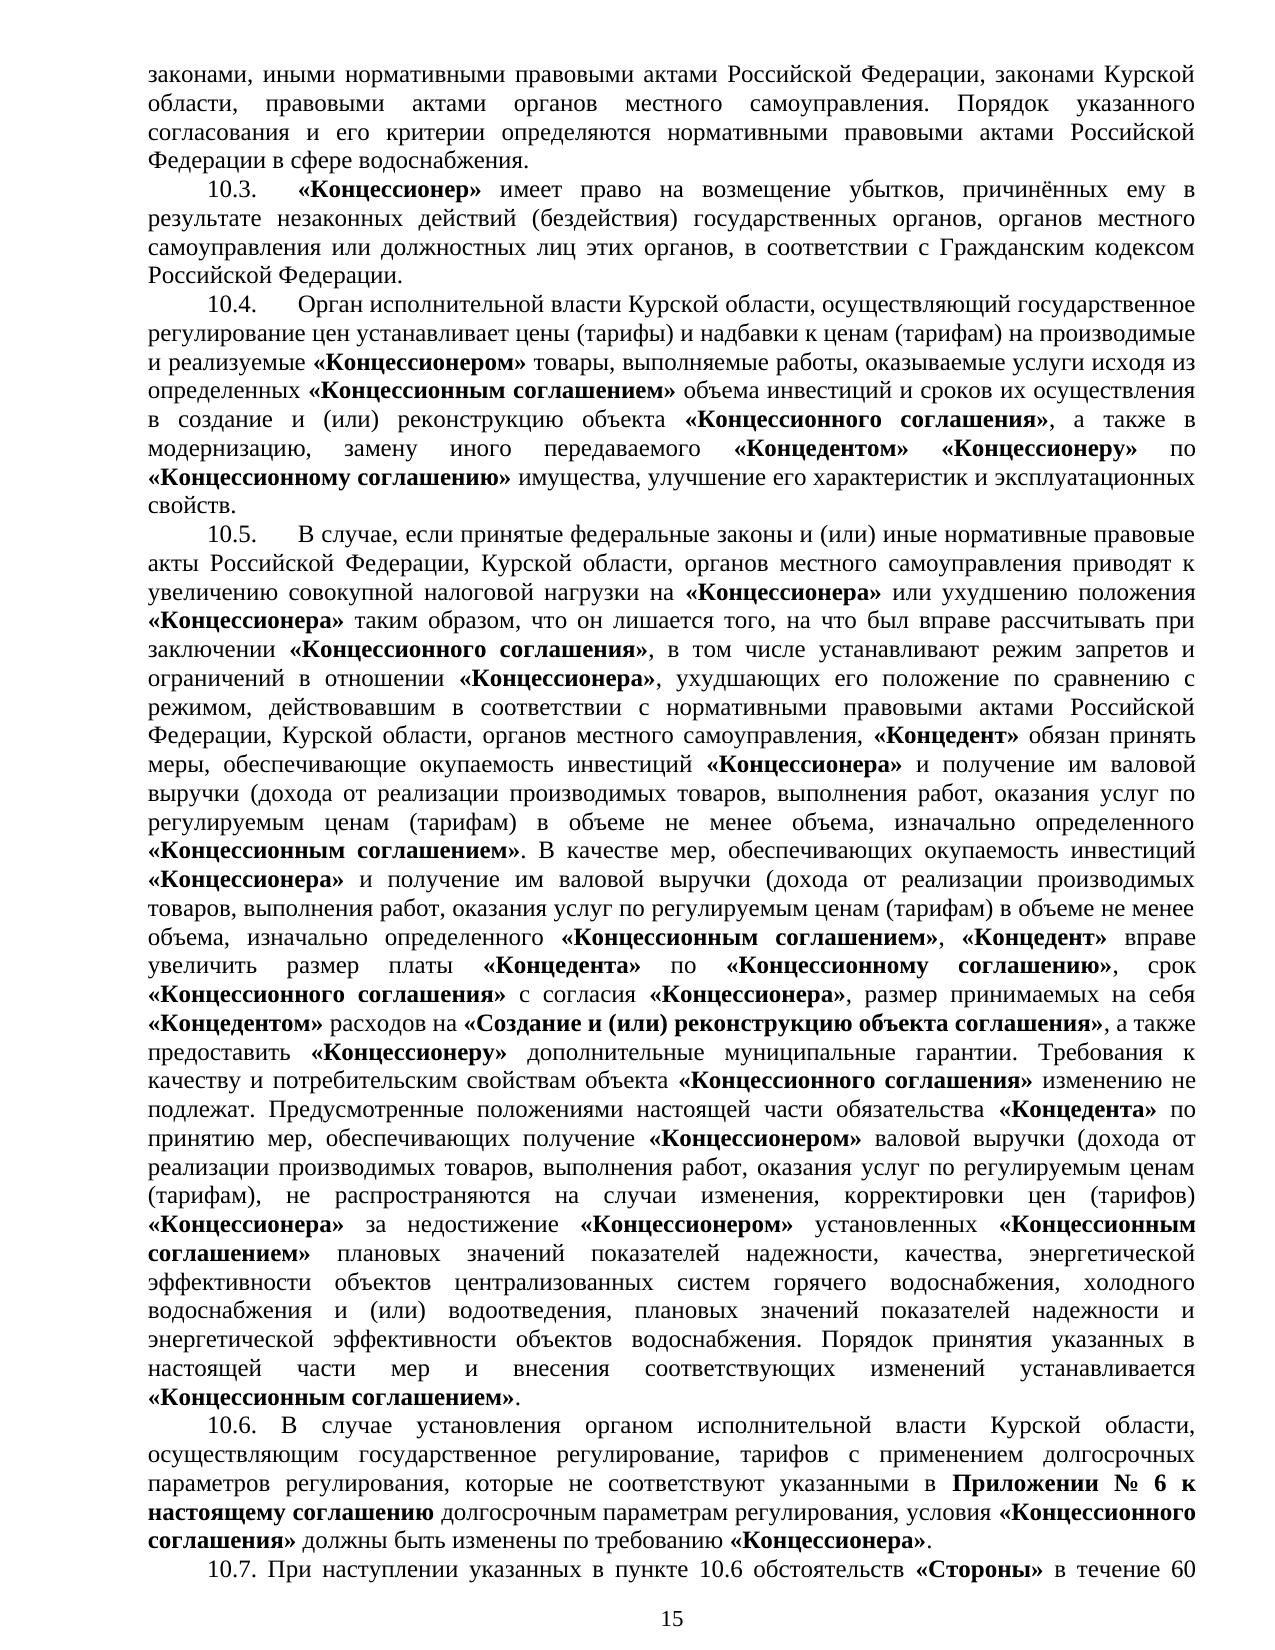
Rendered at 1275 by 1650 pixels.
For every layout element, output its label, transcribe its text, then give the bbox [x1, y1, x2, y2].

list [148, 59, 1196, 174]
list Орган исполнительной власти Курской области, осуществляющий государственное регулирование цен устанавливает цены (тарифы) и надбавки к ценам (тарифам) на производимые и реализуемые «Концессионером» товары, выполняемые работы, оказываемые услуги исходя из определенных «Концессионным соглашением» объема инвестиций и сроков их осуществления в создание и (или) реконструкцию объекта «Концессионного соглашения», а также в модернизацию, замену иного передаваемого «Концедентом» «Концессионеру» по «Концессионному соглашению» имущества, улучшение его характеристик и эксплуатационных свойств. [148, 289, 1196, 519]
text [148, 1554, 1196, 1583]
list В случае, если принятые федеральные законы и (или) иные нормативные правовые акты Российской Федерации, Курской области, органов местного самоуправления приводят к увеличению совокупной налоговой нагрузки на «Концессионера» или ухудшению положения «Концессионера» таким образом, что он лишается того, на что был вправе рассчитывать при заключении «Концессионного соглашения», в том числе устанавливают режим запретов и ограничений в отношении «Концессионера», ухудшающих его положение по сравнению с режимом, действовавшим в соответствии с нормативными правовыми актами Российской Федерации, Курской области, органов местного самоуправления, «Концедент» обязан принять меры, обеспечивающие окупаемость инвестиций «Концессионера» и получение им валовой выручки (дохода от реализации производимых товаров, выполнения работ, оказания услуг по регулируемым ценам (тарифам) в объеме не менее объема, изначально определенного «Концессионным соглашением». В качестве мер, обеспечивающих окупаемость инвестиций «Концессионера» и получение им валовой выручки (дохода от реализации производимых товаров, выполнения работ, оказания услуг по регулируемым ценам (тарифам) в объеме не менее объема, изначально определенного «Концессионным соглашением», «Концедент» вправе увеличить размер платы «Концедента» по «Концессионному соглашению», срок «Концессионного соглашения» с согласия «Концессионера», размер принимаемых на себя «Концедентом» расходов на «Создание и (или) реконструкцию объекта соглашения», а также предоставить «Концессионеру» дополнительные муниципальные гарантии. Требования к качеству и потребительским свойствам объекта «Концессионного соглашения» изменению не подлежат. Предусмотренные положениями настоящей части обязательства «Концедента» по принятию мер, обеспечивающих получение «Концессионером» валовой выручки (дохода от реализации производимых товаров, выполнения работ, оказания услуг по регулируемым ценам (тарифам), не распространяются на случаи изменения, корректировки цен (тарифов) «Концессионера» за недостижение «Концессионером» установленных «Концессионным соглашением» плановых значений показателей надежности, качества, энергетической эффективности объектов централизованных систем горячего водоснабжения, холодного водоснабжения и (или) водоотведения, плановых значений показателей надежности и энергетической эффективности объектов водоснабжения. Порядок принятия указанных в настоящей части мер и внесения соответствующих изменений устанавливается «Концессионным соглашением». [148, 519, 1196, 1410]
list «Концессионер» имеет право на возмещение убытков, причинённых ему в результате незаконных действий (бездействия) государственных органов, органов местного самоуправления или должностных лиц этих органов, в соответствии с Гражданским кодексом Российской Федерации. [148, 174, 1196, 289]
text 10.6. В случае установления органом исполнительной власти Курской области, осуществляющим государственное регулирование, тарифов с применением долгосрочных параметров регулирования, которые не соответствуют указанными в Приложении № 6 к настоящему соглашению долгосрочным параметрам регулирования, условия «Концессионного соглашения» должны быть изменены по требованию «Концессионера». [148, 1410, 1196, 1554]
